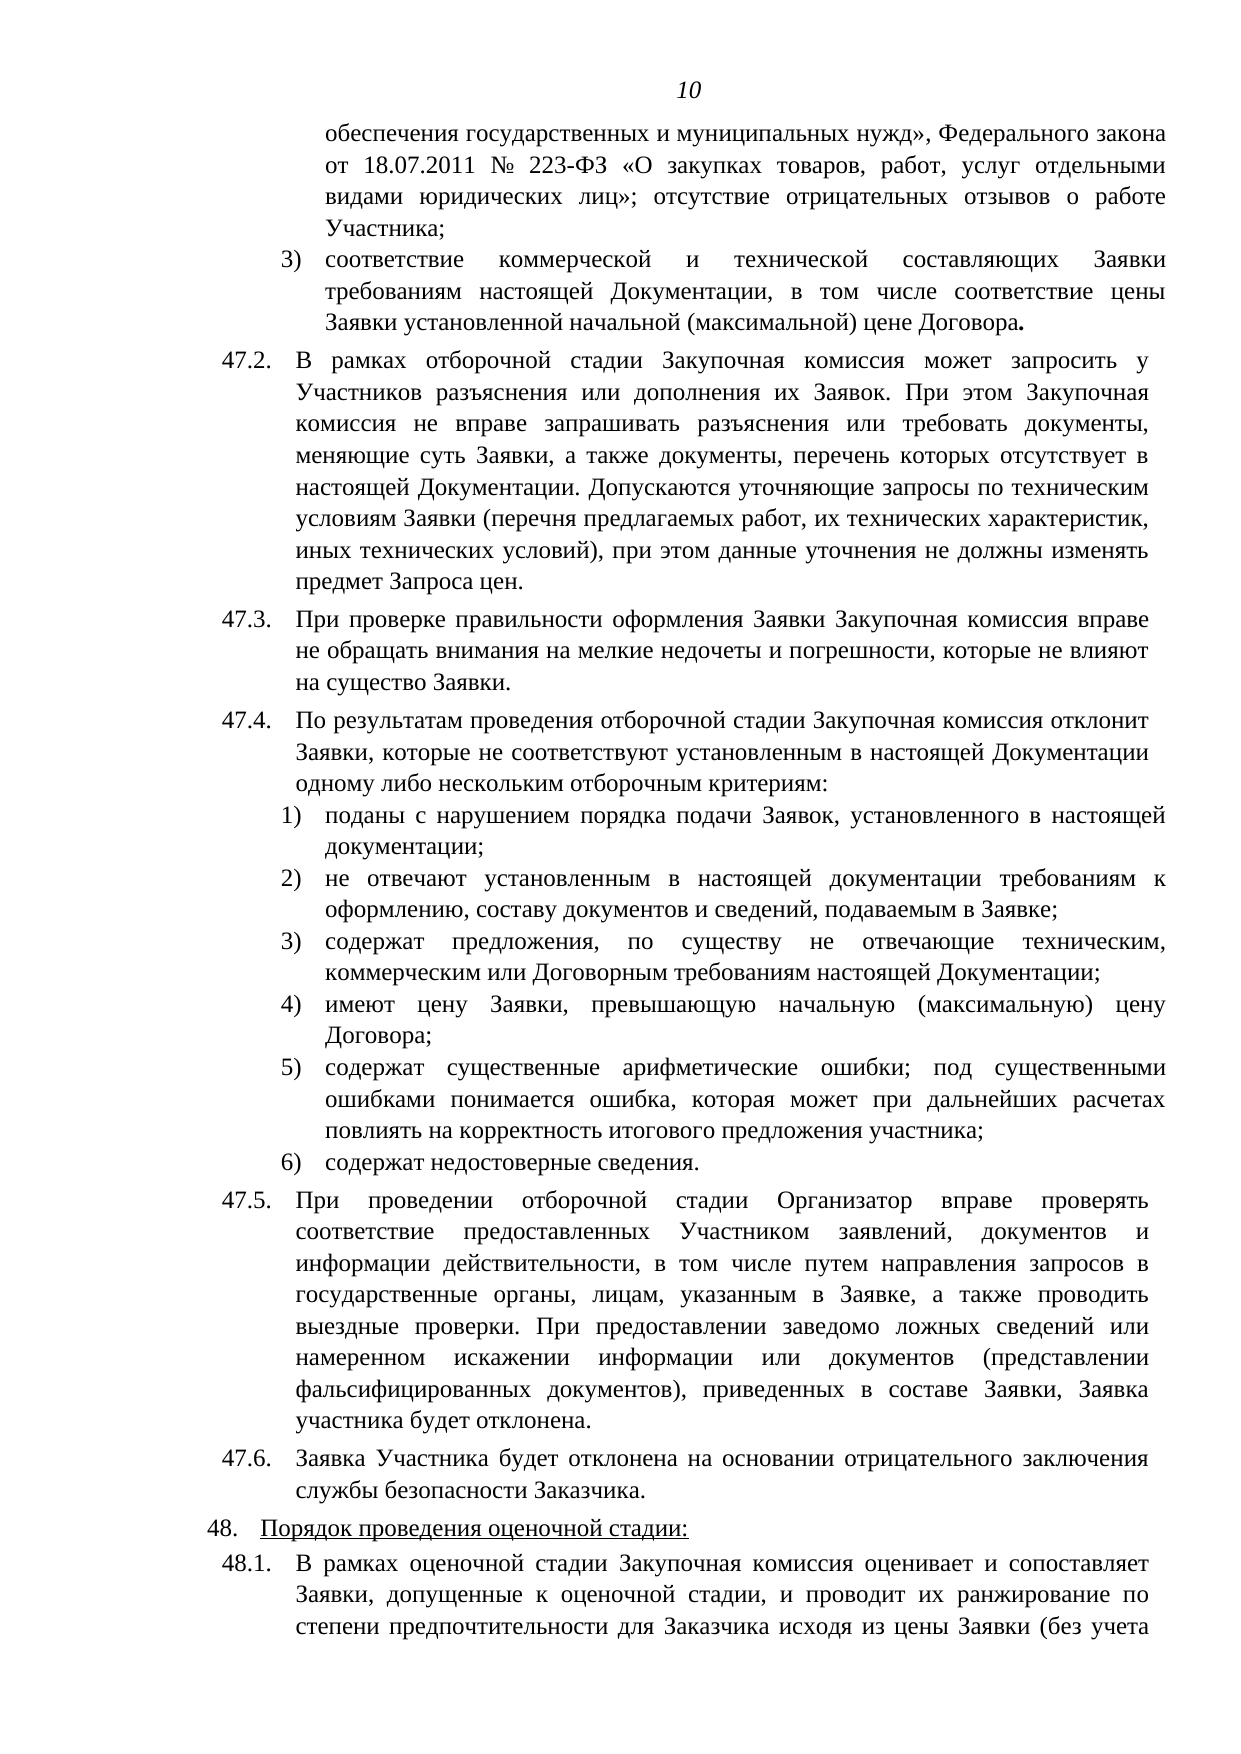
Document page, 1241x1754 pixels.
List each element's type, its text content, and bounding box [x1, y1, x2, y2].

list имеют цену Заявки, превышающую начальную (максимальную) цену Договора; [281, 989, 1166, 1049]
list соответствие коммерческой и технической составляющих Заявки требованиям настоящей Документации, в том числе соответствие цены Заявки установленной начальной (максимальной) цене Договора. [281, 244, 1166, 336]
list При проведении отборочной стадии Организатор вправе проверять соответствие предоставленных Участником заявлений, документов и информации действительности, в том числе путем направления запросов в государственные органы, лицам, указанным в Заявке, а также проводить выездные проверки. При предоставлении заведомо ложных сведений или намеренном искажении информации или документов (представлении фальсифицированных документов), приведенных в составе Заявки, Заявка участника будет отклонена. [222, 1185, 1150, 1434]
list содержат недостоверные сведения. [281, 1147, 1166, 1176]
list В рамках отборочной стадии Закупочная комиссия может запросить у Участников разъяснения или дополнения их Заявок. При этом Закупочная комиссия не вправе запрашивать разъяснения или требовать документы, меняющие суть Заявки, а также документы, перечень которых отсутствует в настоящей Документации. Допускаются уточняющие запросы по техническим условиям Заявки (перечня предлагаемых работ, их технических характеристик, иных технических условий), при этом данные уточнения не должны изменять предмет Запроса цен. [222, 345, 1150, 595]
list При проверке правильности оформления Заявки Закупочная комиссия вправе не обращать внимания на мелкие недочеты и погрешности, которые не влияют на существо Заявки. [222, 604, 1150, 696]
list поданы с нарушением порядка подачи Заявок, установленного в настоящей документации; [281, 800, 1166, 860]
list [281, 118, 1166, 242]
list Порядок проведения оценочной стадии: [148, 1513, 1166, 1542]
list По результатам проведения отборочной стадии Закупочная комиссия отклонит Заявки, которые не соответствуют установленным в настоящей Документации одному либо нескольким отборочным критериям: [222, 705, 1150, 797]
list не отвечают установленным в настоящей документации требованиям к оформлению, составу документов и сведений, подаваемым в Заявке; [281, 863, 1166, 923]
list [222, 1548, 1150, 1640]
list содержат существенные арифметические ошибки; под существенными ошибками понимается ошибка, которая может при дальнейших расчетах повлиять на корректность итогового предложения участника; [281, 1052, 1166, 1144]
list содержат предложения, по существу не отвечающие техническим, коммерческим или Договорным требованиям настоящей Документации; [281, 926, 1166, 986]
list Заявка Участника будет отклонена на основании отрицательного заключения службы безопасности Заказчика. [222, 1443, 1150, 1504]
